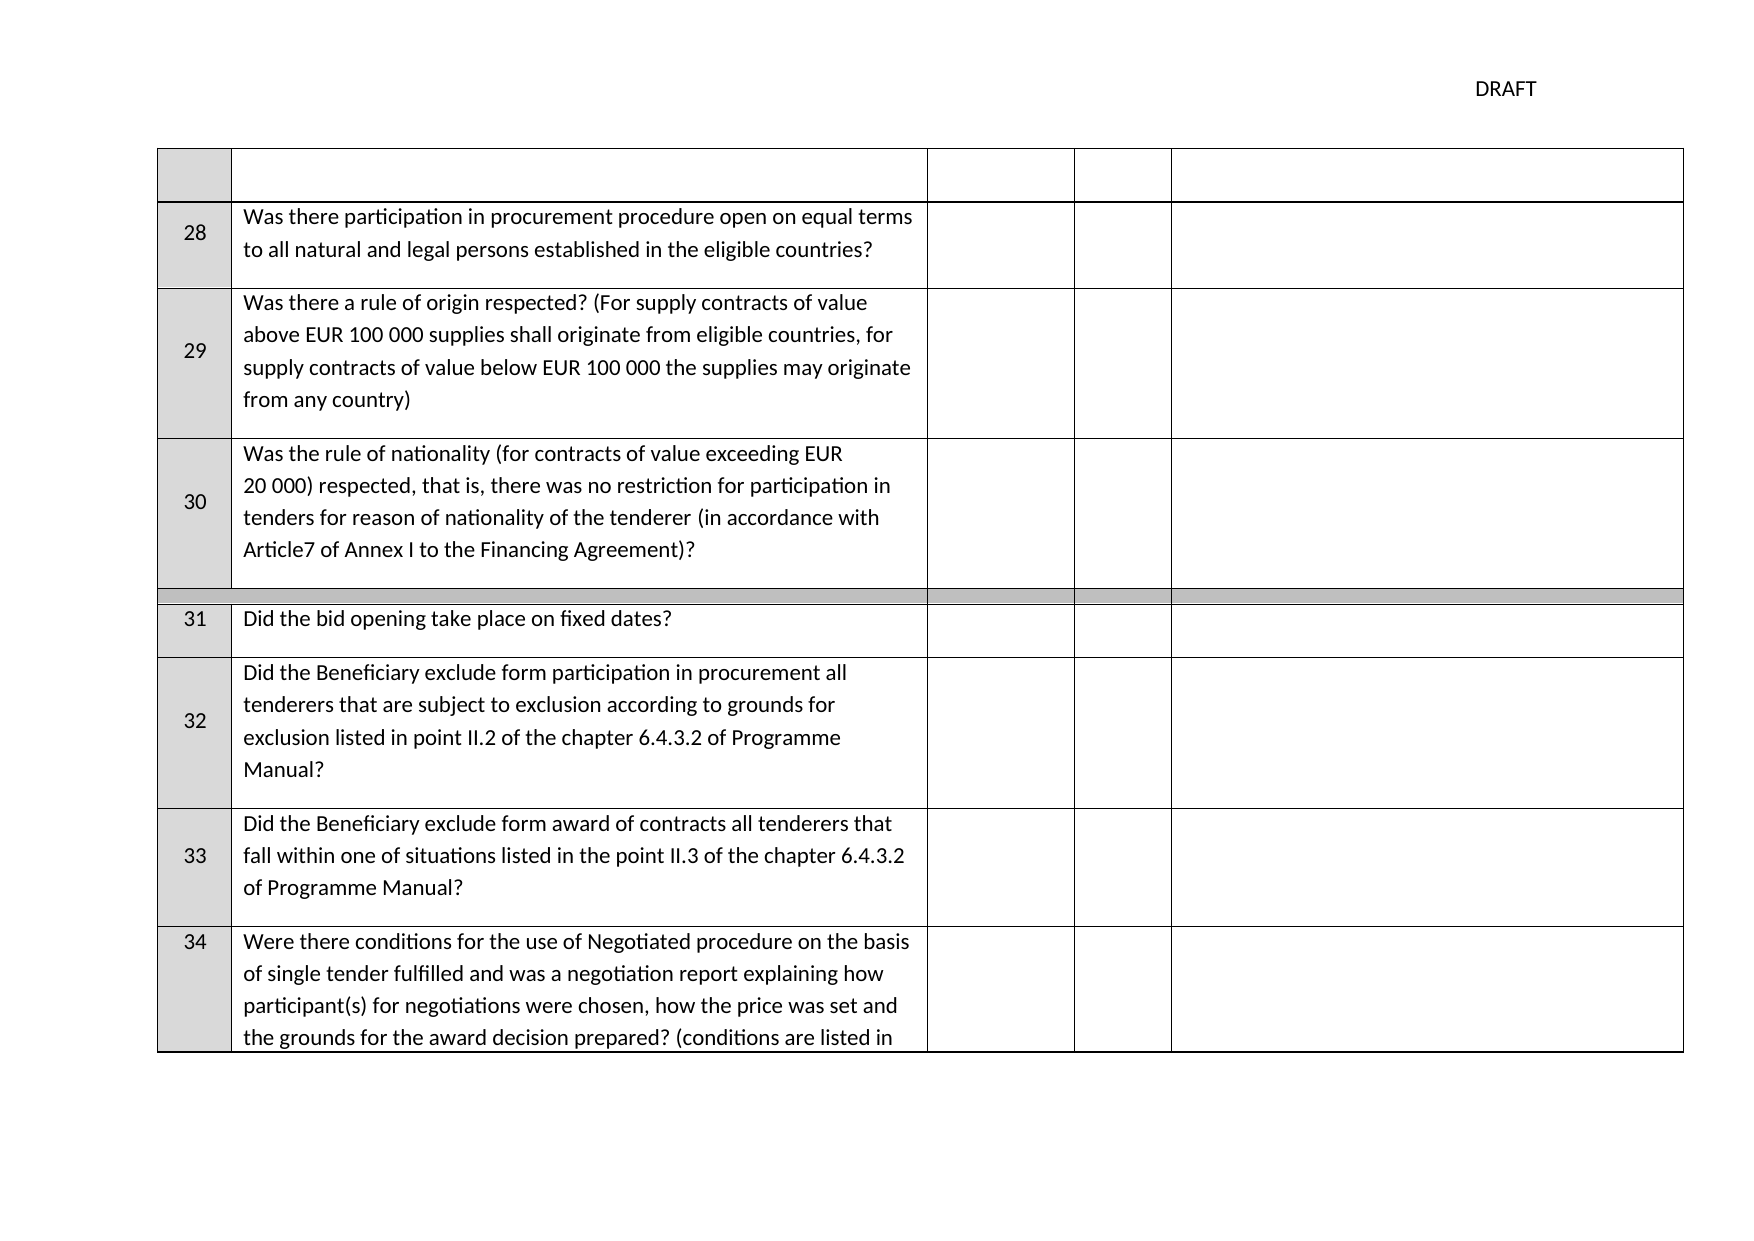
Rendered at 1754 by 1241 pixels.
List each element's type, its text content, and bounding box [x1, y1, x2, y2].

table_cell [1075, 289, 1171, 438]
table_cell [928, 203, 1074, 287]
table_cell [1172, 658, 1683, 808]
table_cell [1172, 439, 1683, 588]
table_cell [1172, 203, 1683, 287]
table_cell [1075, 439, 1171, 588]
table_cell [1172, 289, 1683, 438]
table_cell [1075, 589, 1171, 603]
table_cell 30 [158, 439, 231, 588]
table_cell Was the rule of nationality (for contracts of value exceeding EUR 20 000) respected, that is, there was no restriction for participation in tenders for reason of nationality of the tenderer (in accordance with Article7 of Annex I to the Financing Agreement)? [232, 439, 927, 588]
table_cell [928, 605, 1074, 657]
table_cell [1172, 927, 1683, 1051]
table_cell Was there participation in procurement procedure open on equal terms to all natural and legal persons established in the eligible countries? [232, 203, 927, 287]
table_cell 29 [158, 289, 231, 438]
table_cell [232, 149, 927, 201]
table_cell [158, 149, 231, 201]
table_cell 34 [158, 927, 231, 1051]
table_cell [158, 589, 927, 603]
table_cell [1075, 203, 1171, 287]
table_cell [928, 927, 1074, 1051]
table_cell [1172, 149, 1683, 201]
table_cell [928, 589, 1074, 603]
table_cell [1172, 589, 1683, 603]
table_cell 33 [158, 809, 231, 926]
table_cell Did the Beneficiary exclude form participation in procurement all tenderers that are subject to exclusion according to grounds for exclusion listed in point II.2 of the chapter 6.4.3.2 of Programme Manual? [232, 658, 927, 808]
table_cell [928, 149, 1074, 201]
table_cell [1075, 149, 1171, 201]
table_cell [928, 658, 1074, 808]
table_cell [928, 809, 1074, 926]
table_cell Did the bid opening take place on fixed dates? [232, 605, 927, 657]
table_cell Did the Beneficiary exclude form award of contracts all tenderers that fall within one of situations listed in the point II.3 of the chapter 6.4.3.2 of Programme Manual? [232, 809, 927, 926]
table_cell 32 [158, 658, 231, 808]
table_cell [1075, 809, 1171, 926]
table_cell [1172, 605, 1683, 657]
table_cell Was there a rule of origin respected? (For supply contracts of value above EUR 100 000 supplies shall originate from eligible countries, for supply contracts of value below EUR 100 000 the supplies may originate from any country) [232, 289, 927, 438]
table_cell 28 [158, 203, 231, 287]
table_cell [1075, 658, 1171, 808]
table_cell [232, 927, 927, 1051]
table_cell [1172, 809, 1683, 926]
table_cell [928, 439, 1074, 588]
table_cell [1075, 927, 1171, 1051]
table_cell [1075, 605, 1171, 657]
table_cell [928, 289, 1074, 438]
table_cell 31 [158, 605, 231, 657]
